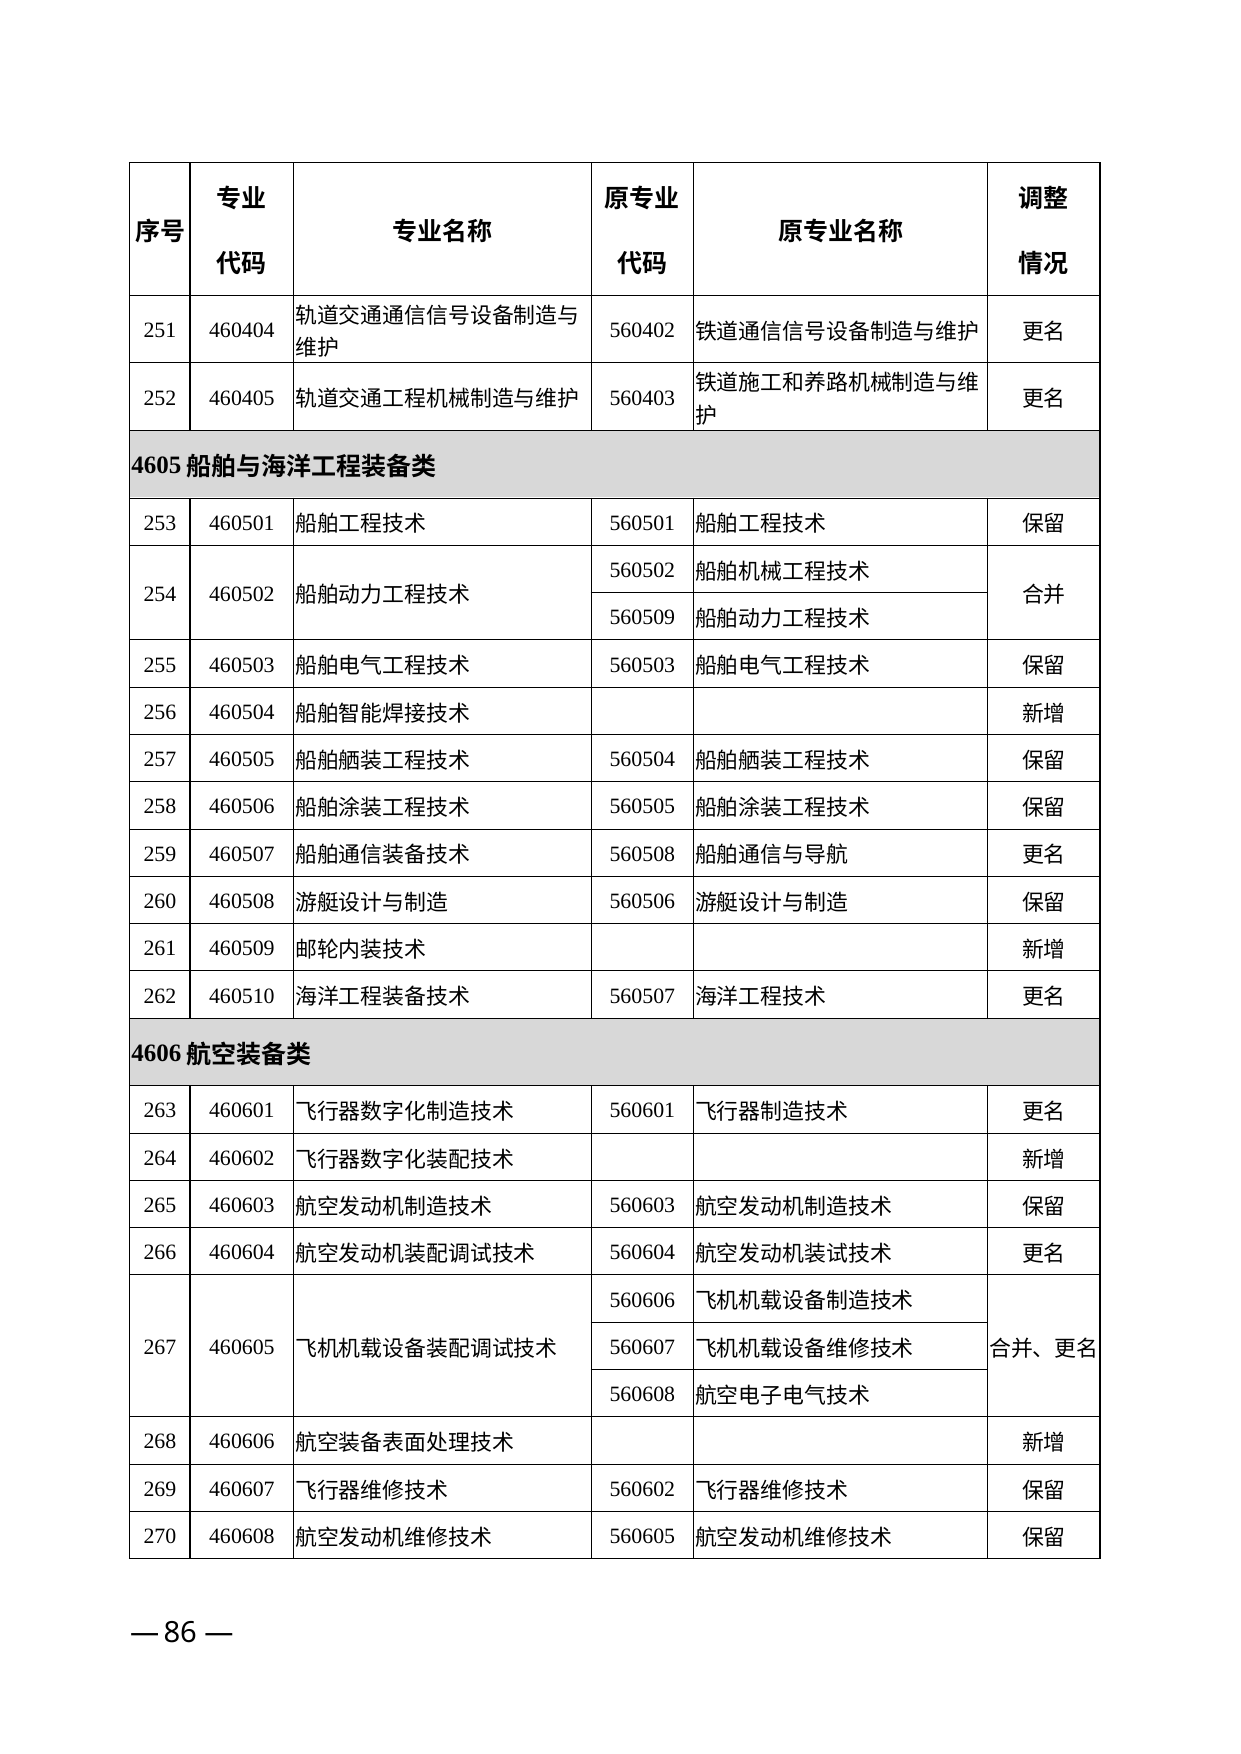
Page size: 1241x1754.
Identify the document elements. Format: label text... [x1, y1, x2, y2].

table_cell 游艇设计与制造 [694, 877, 987, 923]
table_cell 更名 [988, 296, 1099, 362]
table_cell 飞机机载设备制造技术 [694, 1275, 987, 1322]
table_cell 飞行器维修技术 [694, 1465, 987, 1511]
table_cell 460505 [191, 735, 293, 781]
table_cell 更名 [988, 830, 1099, 876]
table_cell 560506 [592, 877, 693, 923]
table_cell [592, 1134, 693, 1180]
table_cell 飞行器制造技术 [694, 1086, 987, 1132]
table_cell 更名 [988, 363, 1099, 430]
table_cell 航空装备表面处理技术 [294, 1417, 591, 1463]
table_cell 258 [130, 782, 189, 828]
table_cell 560606 [592, 1275, 693, 1322]
table_cell 船舶工程技术 [294, 499, 591, 545]
table_cell 合并、更名 [988, 1275, 1099, 1416]
table_cell [694, 1417, 987, 1463]
table_cell 保留 [988, 877, 1099, 923]
table_cell 铁道通信信号设备制造与维护 [694, 296, 987, 362]
table_header 调整 情况 [988, 163, 1099, 294]
table_cell 保留 [988, 735, 1099, 781]
table_cell 460603 [191, 1181, 293, 1227]
table_cell 飞机机载设备维修技术 [694, 1323, 987, 1369]
table_cell 船舶电气工程技术 [694, 640, 987, 687]
table_cell 船舶机械工程技术 [694, 546, 987, 592]
table_cell 合并 [988, 546, 1099, 639]
table_cell 560601 [592, 1086, 693, 1132]
table_cell 264 [130, 1134, 189, 1180]
table_cell 保留 [988, 499, 1099, 545]
table_cell 560602 [592, 1465, 693, 1511]
table_cell 460405 [191, 363, 293, 430]
table_cell 560608 [592, 1370, 693, 1416]
table_cell 260 [130, 877, 189, 923]
table_cell 更名 [988, 1228, 1099, 1274]
table_cell 269 [130, 1465, 189, 1511]
table_cell 460508 [191, 877, 293, 923]
table_header 序号 [130, 163, 189, 294]
table_cell 4606航空装备类 [130, 1019, 1099, 1085]
table_cell 267 [130, 1275, 189, 1416]
table_cell 252 [130, 363, 189, 430]
table_cell 轨道交通通信信号设备制造与维护 [294, 296, 591, 362]
table_cell 560503 [592, 640, 693, 687]
table_cell 560402 [592, 296, 693, 362]
table_cell 560505 [592, 782, 693, 828]
table_cell 保留 [988, 1181, 1099, 1227]
table_cell 261 [130, 924, 189, 970]
table_cell 海洋工程技术 [694, 971, 987, 1018]
table_cell 560604 [592, 1228, 693, 1274]
table_cell 270 [130, 1512, 189, 1558]
table_cell 560605 [592, 1512, 693, 1558]
table_cell 460404 [191, 296, 293, 362]
table_cell 560504 [592, 735, 693, 781]
table_cell 251 [130, 296, 189, 362]
table_cell 460608 [191, 1512, 293, 1558]
table_cell 460502 [191, 546, 293, 639]
table_cell 560607 [592, 1323, 693, 1369]
table_cell 飞行器数字化制造技术 [294, 1086, 591, 1132]
table_cell 266 [130, 1228, 189, 1274]
table_cell 新增 [988, 1134, 1099, 1180]
table_cell [592, 688, 693, 734]
table_cell 铁道施工和养路机械制造与维护 [694, 363, 987, 430]
table_cell 海洋工程装备技术 [294, 971, 591, 1018]
table_cell 新增 [988, 924, 1099, 970]
table_cell 560603 [592, 1181, 693, 1227]
table_cell 460510 [191, 971, 293, 1018]
table_cell 255 [130, 640, 189, 687]
table_cell 460507 [191, 830, 293, 876]
table_cell 253 [130, 499, 189, 545]
table_cell 560508 [592, 830, 693, 876]
table_cell [694, 688, 987, 734]
table_cell 航空发动机维修技术 [294, 1512, 591, 1558]
table_cell 游艇设计与制造 [294, 877, 591, 923]
table_cell 560403 [592, 363, 693, 430]
table_cell 更名 [988, 971, 1099, 1018]
table_cell 460504 [191, 688, 293, 734]
table_cell 460506 [191, 782, 293, 828]
table_cell 航空发动机维修技术 [694, 1512, 987, 1558]
table_cell 轨道交通工程机械制造与维护 [294, 363, 591, 430]
table_cell 船舶舾装工程技术 [294, 735, 591, 781]
table_cell 船舶电气工程技术 [294, 640, 591, 687]
table_cell 航空发动机装试技术 [694, 1228, 987, 1274]
table_cell 460605 [191, 1275, 293, 1416]
table_cell 262 [130, 971, 189, 1018]
table_cell 航空发动机装配调试技术 [294, 1228, 591, 1274]
table_cell 航空电子电气技术 [694, 1370, 987, 1416]
table_cell 265 [130, 1181, 189, 1227]
table_cell 259 [130, 830, 189, 876]
table_cell 460503 [191, 640, 293, 687]
table_cell [592, 1417, 693, 1463]
table_cell 船舶智能焊接技术 [294, 688, 591, 734]
table_cell 460602 [191, 1134, 293, 1180]
table_cell 257 [130, 735, 189, 781]
table_cell 飞机机载设备装配调试技术 [294, 1275, 591, 1416]
table_cell 560509 [592, 593, 693, 639]
table_header 专业 代码 [191, 163, 293, 294]
table_cell 航空发动机制造技术 [294, 1181, 591, 1227]
table_cell 飞行器数字化装配技术 [294, 1134, 591, 1180]
table_cell 460601 [191, 1086, 293, 1132]
table_cell 256 [130, 688, 189, 734]
table_cell 船舶涂装工程技术 [294, 782, 591, 828]
table_cell 保留 [988, 1512, 1099, 1558]
table_cell 460607 [191, 1465, 293, 1511]
table_cell 4605船舶与海洋工程装备类 [130, 431, 1099, 497]
table_cell 船舶涂装工程技术 [694, 782, 987, 828]
table_header 专业名称 [294, 163, 591, 294]
table_cell [694, 924, 987, 970]
table_header 原专业 代码 [592, 163, 693, 294]
table_cell 飞行器维修技术 [294, 1465, 591, 1511]
table_cell 460604 [191, 1228, 293, 1274]
table_cell 船舶通信装备技术 [294, 830, 591, 876]
table_cell 新增 [988, 688, 1099, 734]
table_cell 254 [130, 546, 189, 639]
table_cell 船舶通信与导航 [694, 830, 987, 876]
table_cell 更名 [988, 1086, 1099, 1132]
table_cell 船舶舾装工程技术 [694, 735, 987, 781]
table_cell 460509 [191, 924, 293, 970]
table_cell 268 [130, 1417, 189, 1463]
table_cell 460501 [191, 499, 293, 545]
table_cell 保留 [988, 782, 1099, 828]
table_header 原专业名称 [694, 163, 987, 294]
table_cell 新增 [988, 1417, 1099, 1463]
table_cell 560502 [592, 546, 693, 592]
table_cell 船舶工程技术 [694, 499, 987, 545]
table_cell 船舶动力工程技术 [294, 546, 591, 639]
table_cell 邮轮内装技术 [294, 924, 591, 970]
table_cell 460606 [191, 1417, 293, 1463]
table_cell 560507 [592, 971, 693, 1018]
table_cell 保留 [988, 640, 1099, 687]
table_cell 保留 [988, 1465, 1099, 1511]
table_cell [592, 924, 693, 970]
table_cell 560501 [592, 499, 693, 545]
table_cell [694, 1134, 987, 1180]
table_cell 航空发动机制造技术 [694, 1181, 987, 1227]
table_cell 263 [130, 1086, 189, 1132]
table_cell 船舶动力工程技术 [694, 593, 987, 639]
